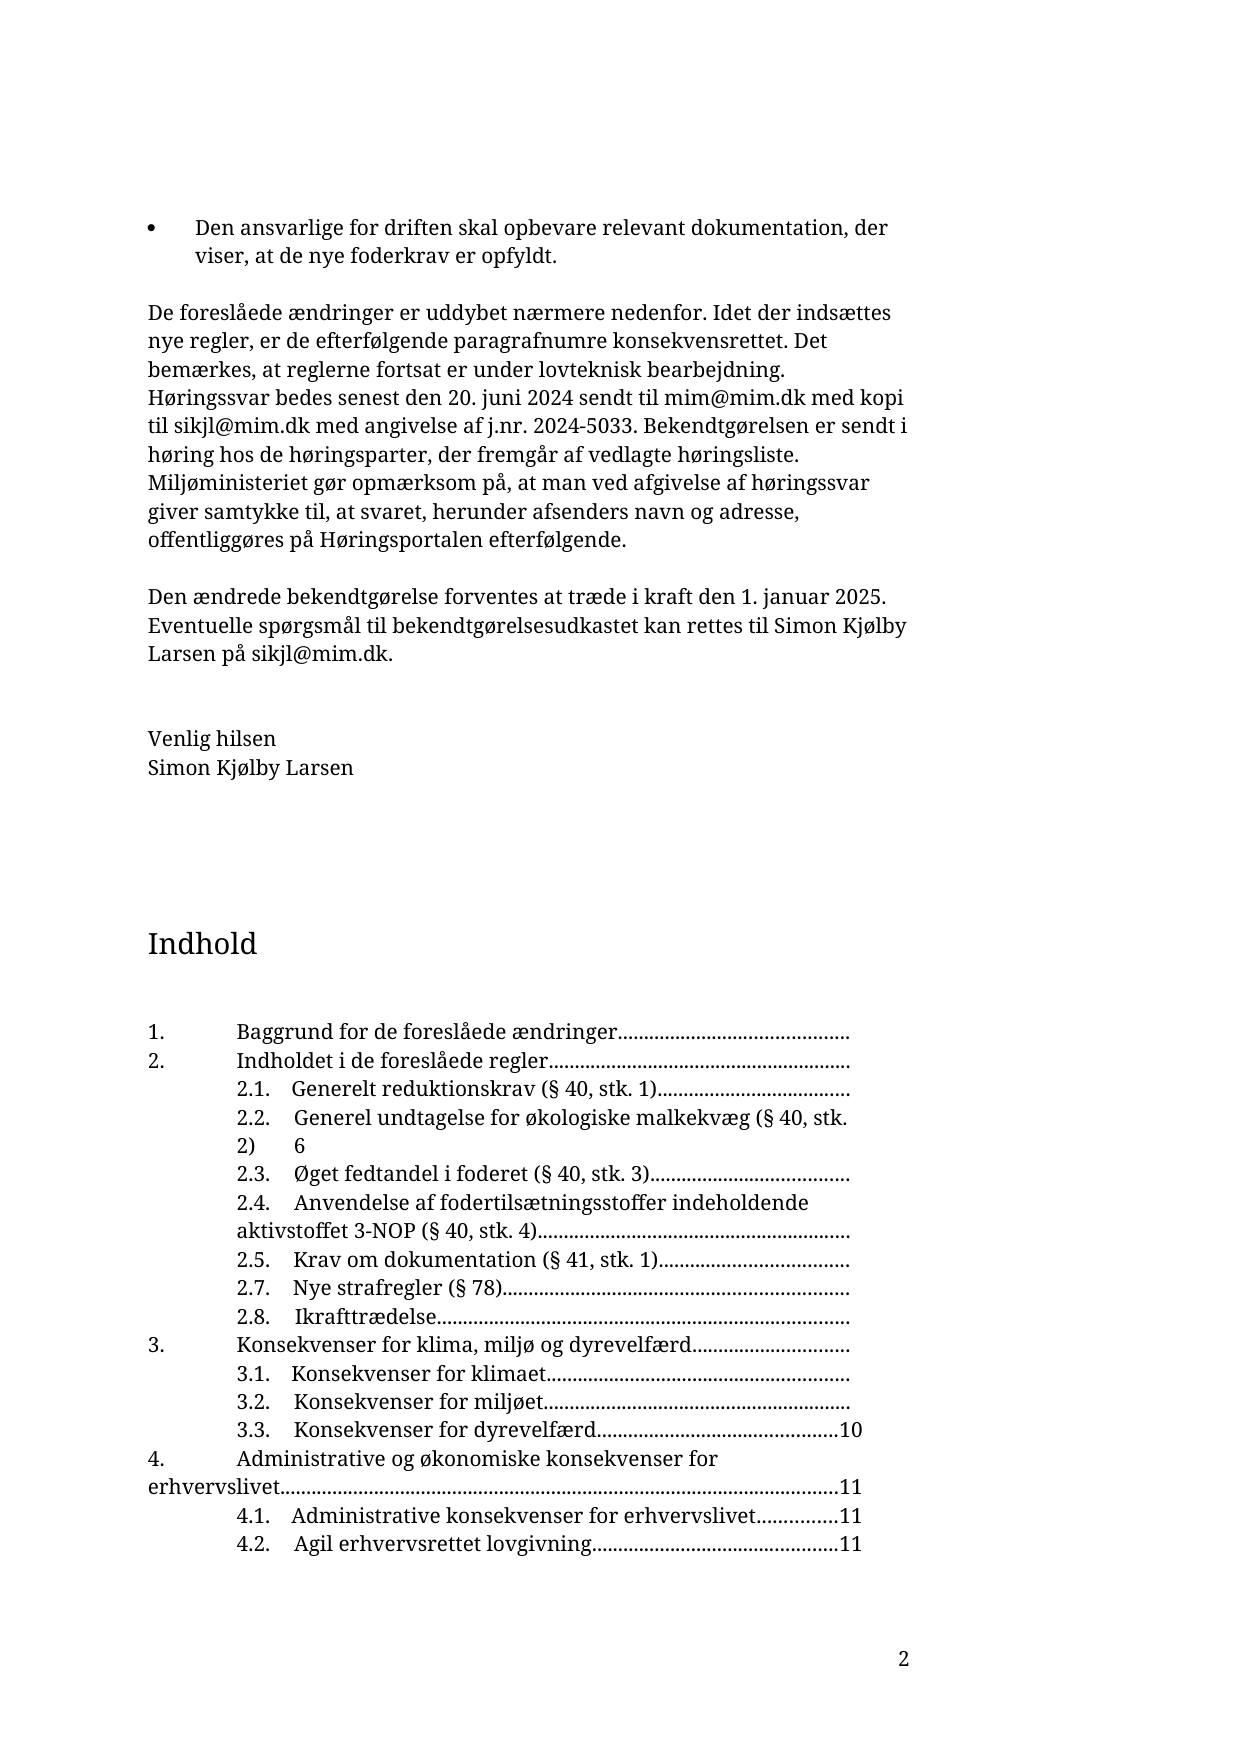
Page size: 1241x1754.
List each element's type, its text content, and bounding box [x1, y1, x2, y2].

text De foreslåede ændringer er uddybet nærmere nedenfor. Idet der indsættes nye regler, er de efterfølgende paragrafnumre konsekvensrettet. Det bemærkes, at reglerne fortsat er under lovteknisk bearbejdning. Høringssvar bedes senest den 20. juni 2024 sendt til mim@mim.dk med kopi til sikjl@mim.dk med angivelse af j.nr. 2024-5033. Bekendtgørelsen er sendt i høring hos de høringsparter, der fremgår af vedlagte høringsliste. Miljøministeriet gør opmærksom på, at man ved afgivelse af høringssvar giver samtykke til, at svaret, herunder afsenders navn og adresse, offentliggøres på Høringsportalen efterfølgende. [148, 298, 909, 554]
text Den ændrede bekendtgørelse forventes at træde i kraft den 1. januar 2025. Eventuelle spørgsmål til bekendtgørelsesudkastet kan rettes til Simon Kjølby Larsen på sikjl@mim.dk. [148, 582, 909, 668]
text Simon Kjølby Larsen [148, 753, 909, 781]
list Den ansvarlige for driften skal opbevare relevant dokumentation, der viser, at de nye foderkrav er opfyldt. [148, 213, 909, 269]
text Venlig hilsen [148, 724, 909, 753]
